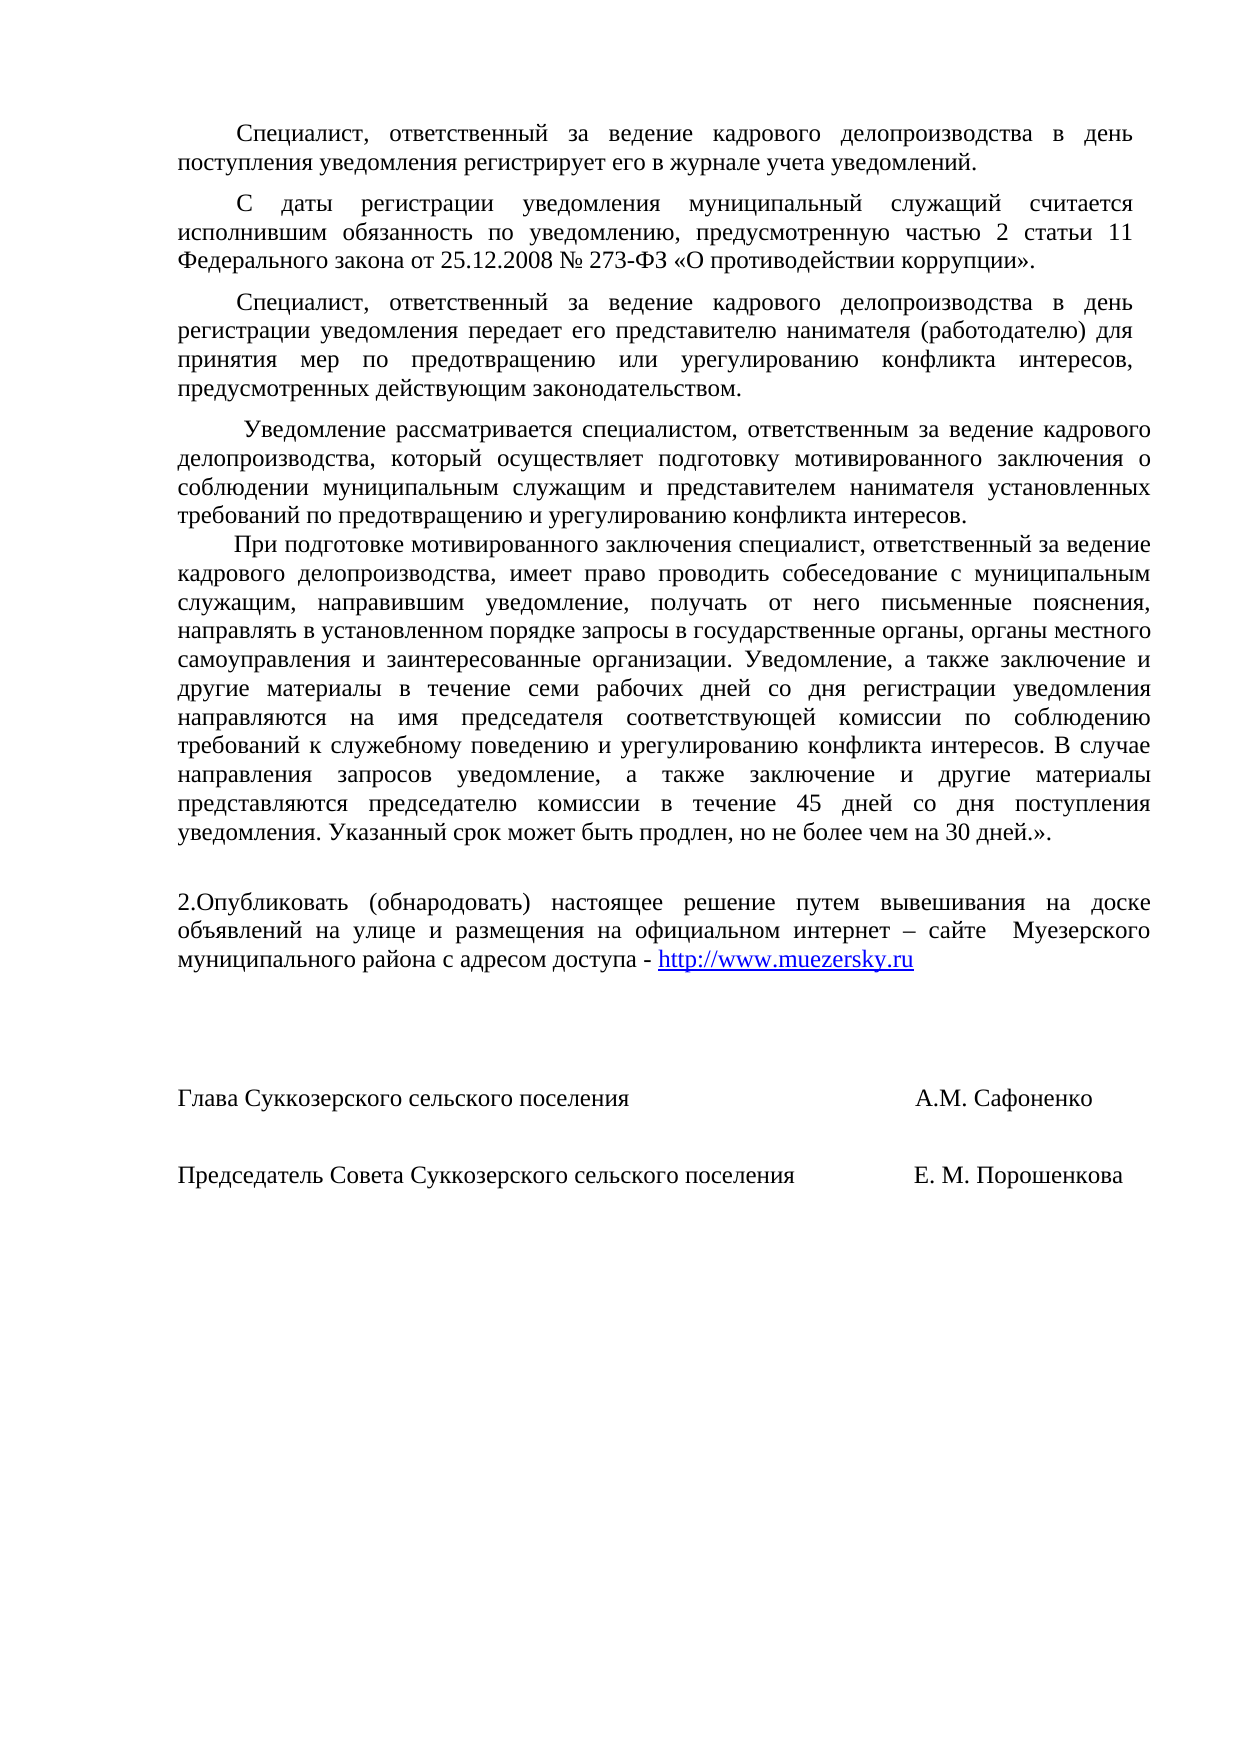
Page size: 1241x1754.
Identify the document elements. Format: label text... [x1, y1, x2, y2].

text Уведомление рассматривается специалистом, ответственным за ведение кадрового делопроизводства, который осуществляет подготовку мотивированного заключения о соблюдении муниципальным служащим и представителем нанимателя установленных требований по предотвращению и урегулированию конфликта интересов. [177, 414, 1152, 529]
text 2.Опубликовать (обнародовать) настоящее решение путем вывешивания на доске объявлений на улице и размещения на официальном интернет – сайте Муезерского муниципального района с адресом доступа - http://www.muezersky.ru [177, 887, 1152, 973]
text С даты регистрации уведомления муниципальный служащий считается исполнившим обязанность по уведомлению, предусмотренную частью 2 статьи 11 Федерального закона от 25.12.2008 № 273-ФЗ «О противодействии коррупции». [177, 188, 1134, 274]
text Специалист, ответственный за ведение кадрового делопроизводства в день регистрации уведомления передает его представителю нанимателя (работодателю) для принятия мер по предотвращению или урегулированию конфликта интересов, предусмотренных действующим законодательством. [177, 287, 1134, 402]
text При подготовке мотивированного заключения специалист, ответственный за ведение кадрового делопроизводства, имеет право проводить собеседование с муниципальным служащим, направившим уведомление, получать от него письменные пояснения, направлять в установленном порядке запросы в государственные органы, органы местного самоуправления и заинтересованные организации. Уведомление, а также заключение и другие материалы в течение семи рабочих дней со дня регистрации уведомления направляются на имя председателя соответствующей комиссии по соблюдению требований к служебному поведению и урегулированию конфликта интересов. В случае направления запросов уведомление, а также заключение и другие материалы представляются председателю комиссии в течение 45 дней со дня поступления уведомления. Указанный срок может быть продлен, но не более чем на 30 дней.». [177, 529, 1152, 846]
text Специалист, ответственный за ведение кадрового делопроизводства в день поступления уведомления регистрирует его в журнале учета уведомлений. [177, 118, 1134, 176]
title Глава Суккозерского сельского поселения А.М. Сафоненко [177, 1083, 1152, 1112]
text Председатель Совета Суккозерского сельского поселения Е. М. Порошенкова [177, 1160, 1152, 1189]
